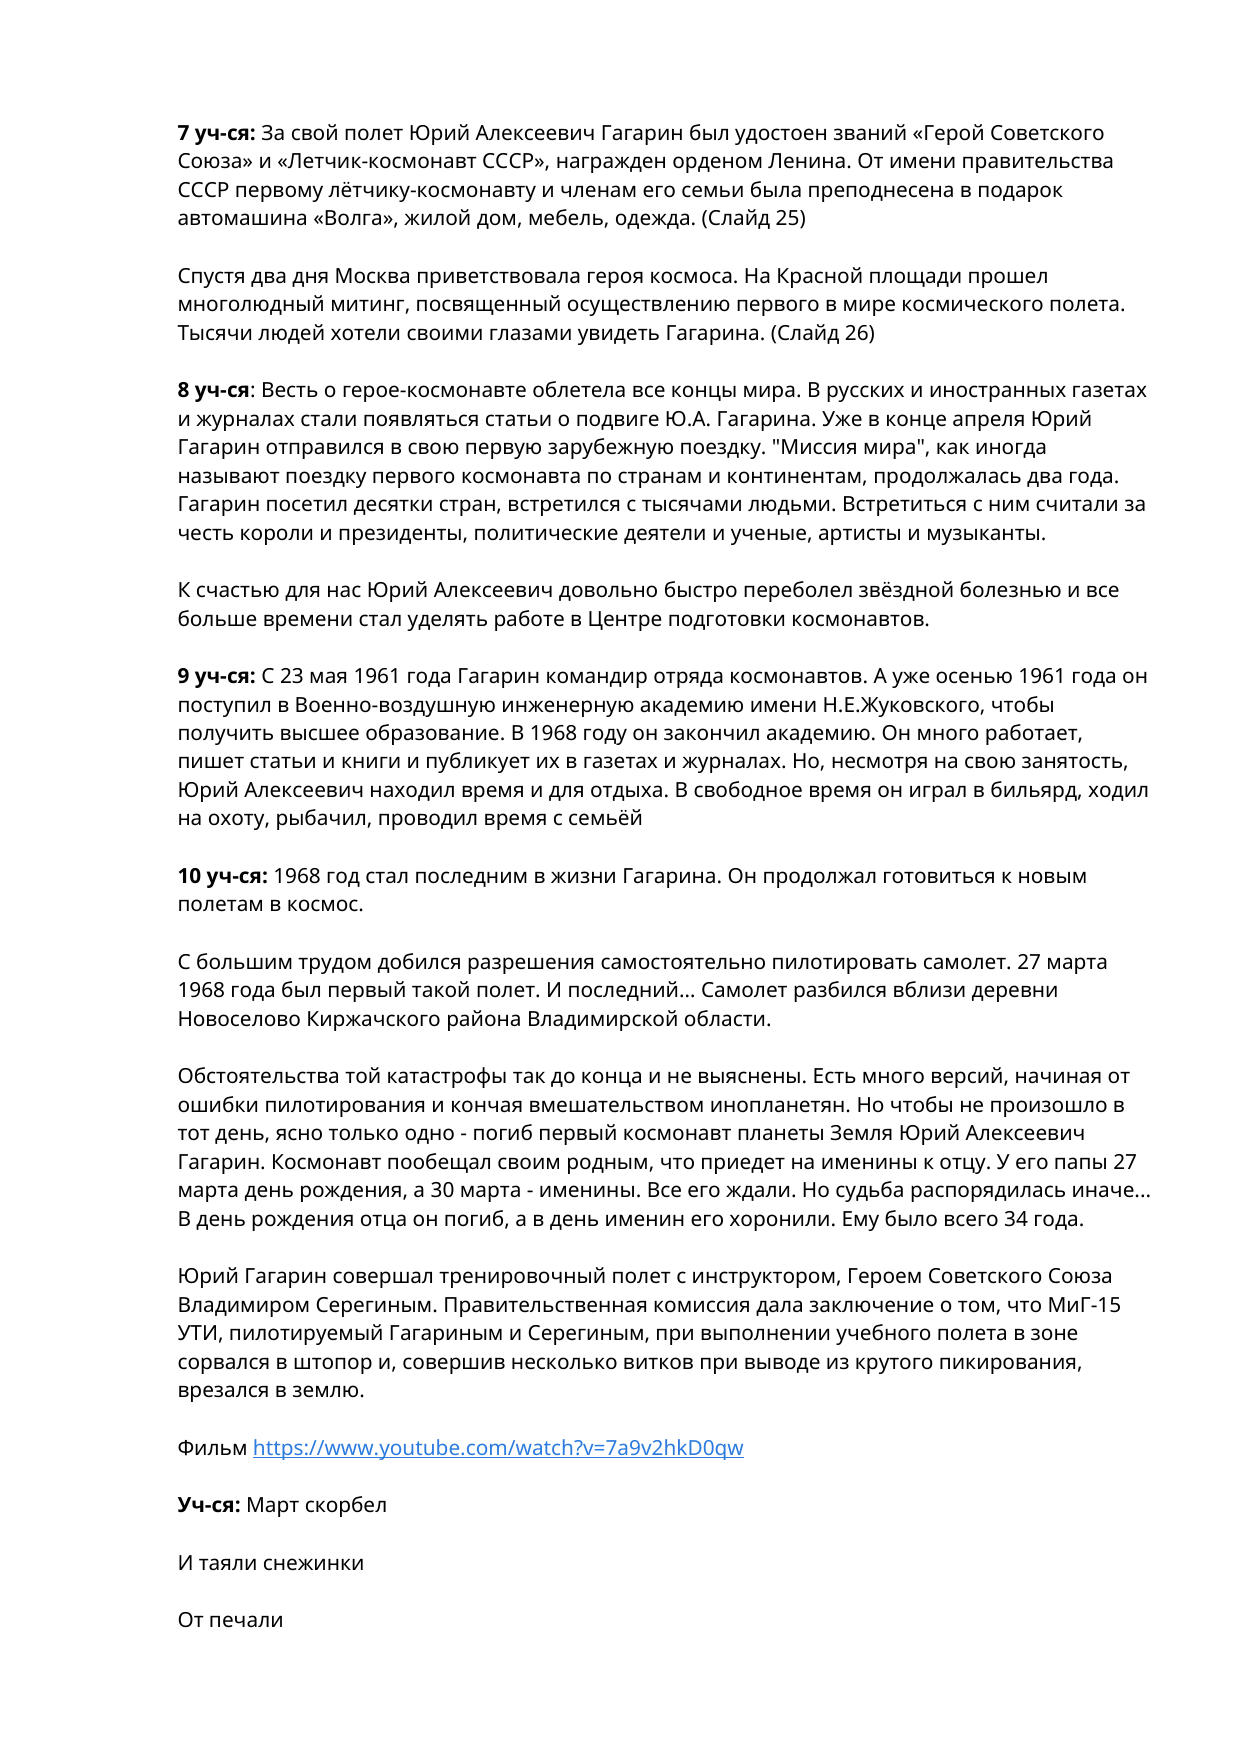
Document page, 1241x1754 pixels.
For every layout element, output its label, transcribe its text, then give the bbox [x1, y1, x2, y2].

text Фильм https://www.youtube.com/watch?v=7a9v2hkD0qw [177, 1433, 1152, 1461]
text От печали [177, 1606, 1152, 1634]
text Обстоятельства той катастрофы так до конца и не выяснены. Есть много версий, начиная от ошибки пилотирования и кончая вмешательством инопланетян. Но чтобы не произошло в тот день, ясно только одно - погиб первый космонавт планеты Земля Юрий Алексеевич Гагарин. Космонавт пообещал своим родным, что приедет на именины к отцу. У его папы 27 марта день рождения, а 30 марта - именины. Все его ждали. Но судьба распорядилась иначе... В день рождения отца он погиб, а в день именин его хоронили. Ему было всего 34 года. [177, 1062, 1152, 1232]
text 7 уч-ся: За свой полет Юрий Алексеевич Гагарин был удостоен званий «Герой Советского Союза» и «Летчик-космонавт СССР», награжден орденом Ленина. От имени правительства СССР первому лётчику-космонавту и членам его семьи была преподнесена в подарок автомашина «Волга», жилой дом, мебель, одежда. (Слайд 25) [177, 118, 1152, 232]
text 10 уч-ся: 1968 год стал последним в жизни Гагарина. Он продолжал готовиться к новым полетам в космос. [177, 861, 1152, 918]
text 9 уч-ся: С 23 мая 1961 года Гагарин командир отряда космонавтов. А уже осенью 1961 года он поступил в Военно-воздушную инженерную академию имени Н.Е.Жуковского, чтобы получить высшее образование. В 1968 году он закончил академию. Он много работает, пишет статьи и книги и публикует их в газетах и журналах. Но, несмотря на свою занятость, Юрий Алексеевич находил время и для отдыха. В свободное время он играл в бильярд, ходил на охоту, рыбачил, проводил время с семьёй [177, 661, 1152, 832]
text С большим трудом добился разрешения самостоятельно пилотировать самолет. 27 марта 1968 года был первый такой полет. И последний… Самолет разбился вблизи деревни Новоселово Киржачского района Владимирской области. [177, 947, 1152, 1032]
text К счастью для нас Юрий Алексеевич довольно быстро переболел звёздной болезнью и все больше времени стал уделять работе в Центре подготовки космонавтов. [177, 575, 1152, 632]
text Юрий Гагарин совершал тренировочный полет с инструктором, Героем Советского Союза Владимиром Серегиным. Правительственная комиссия дала заключение о том, что МиГ-15 УТИ, пилотируемый Гагариным и Серегиным, при выполнении учебного полета в зоне сорвался в штопор и, совершив несколько витков при выводе из крутого пикирования, врезался в землю. [177, 1261, 1152, 1404]
text Спустя два дня Москва приветствовала героя космоса. На Красной площади прошел многолюдный митинг, посвященный осуществлению первого в мире космического полета. Тысячи людей хотели своими глазами увидеть Гагарина. (Слайд 26) [177, 261, 1152, 346]
text Уч-ся: Март скорбел [177, 1490, 1152, 1519]
text 8 уч-ся: Весть о герое-космонавте облетела все концы мира. В русских и иностранных газетах и журналах стали появляться статьи о подвиге Ю.А. Гагарина. Уже в конце апреля Юрий Гагарин отправился в свою первую зарубежную поездку. "Миссия мира", как иногда называют поездку первого космонавта по странам и континентам, продолжалась два года. Гагарин посетил десятки стран, встретился с тысячами людьми. Встретиться с ним считали за честь короли и президенты, политические деятели и ученые, артисты и музыканты. [177, 376, 1152, 546]
text И таяли снежинки [177, 1548, 1152, 1576]
